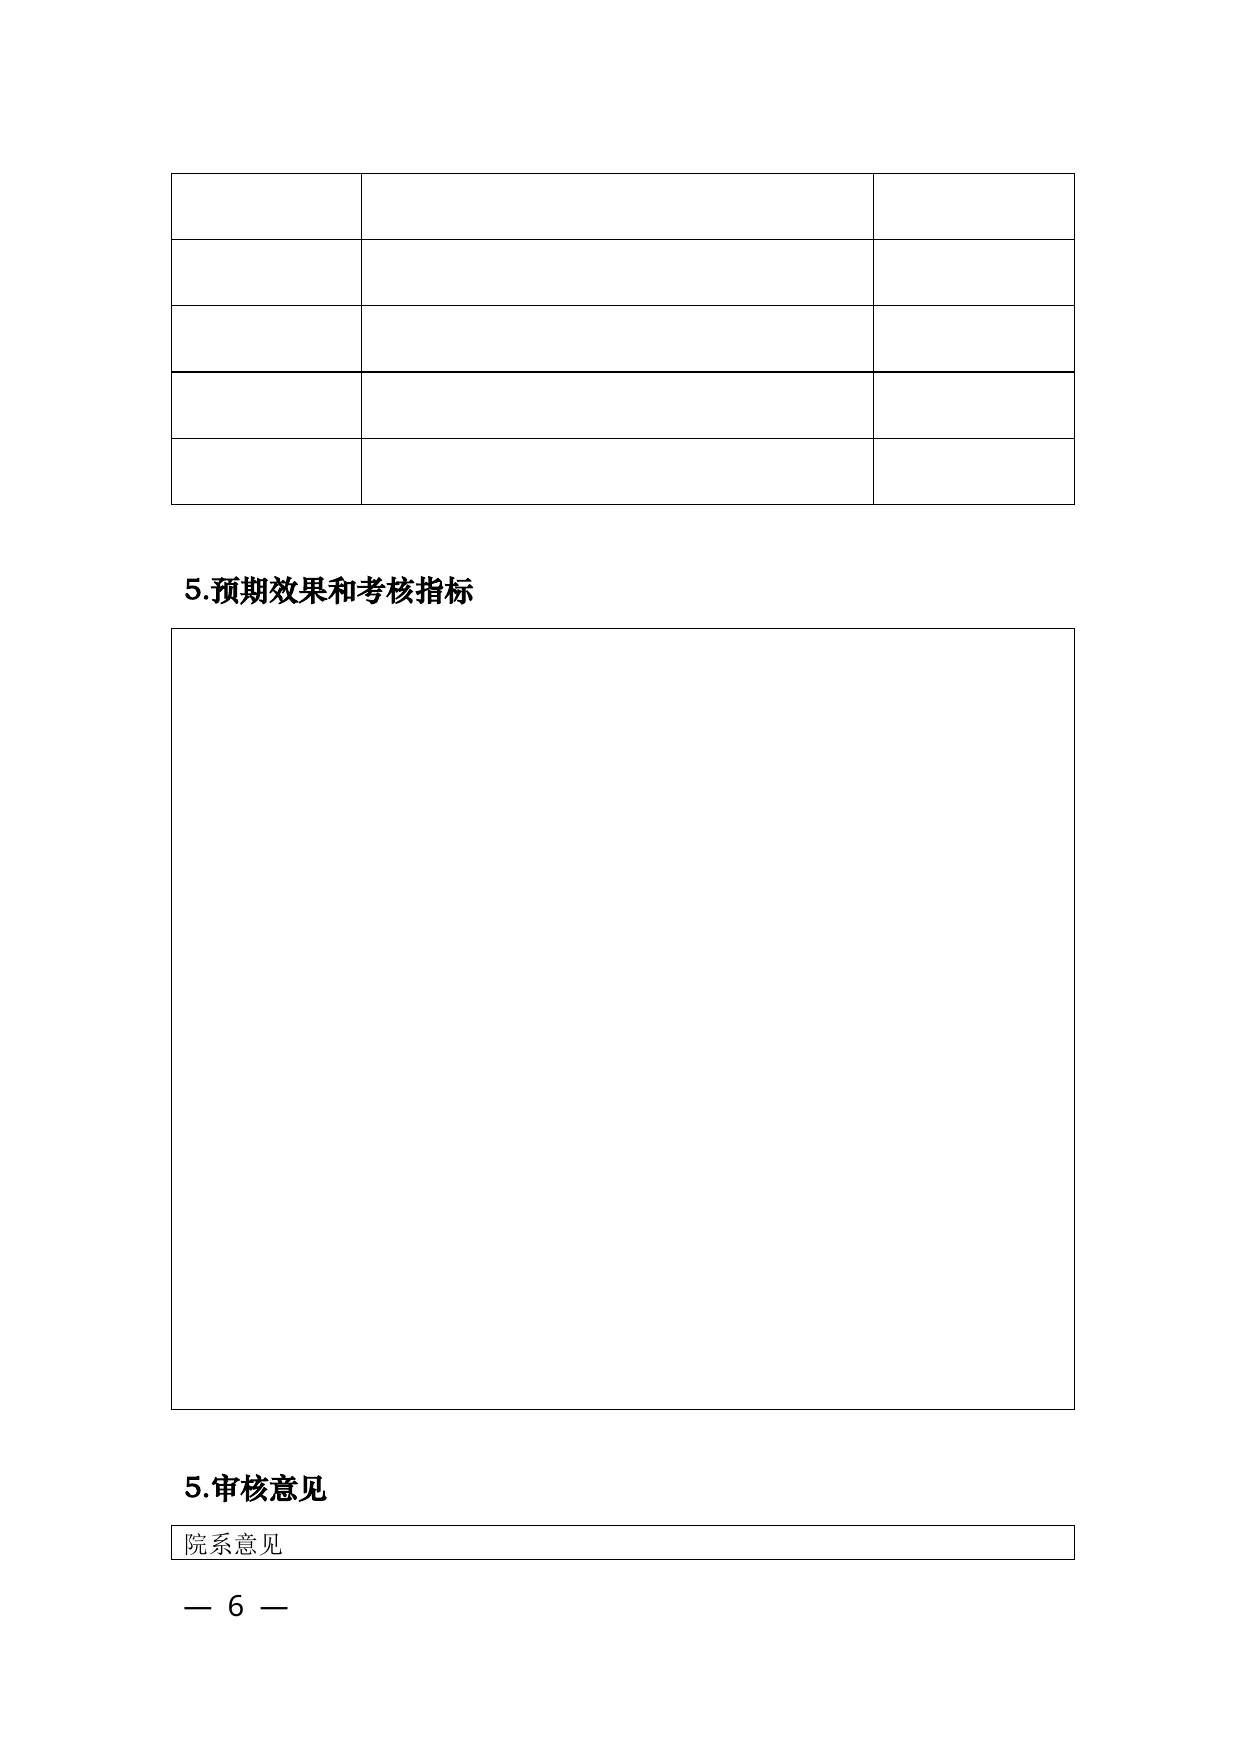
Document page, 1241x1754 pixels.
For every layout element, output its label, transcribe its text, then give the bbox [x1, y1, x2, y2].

table_cell [172, 439, 361, 503]
table_cell [362, 373, 873, 437]
table_cell [362, 174, 873, 239]
table_cell [874, 240, 1074, 305]
table_cell [172, 306, 361, 371]
table_cell [874, 174, 1074, 239]
table_cell [362, 306, 873, 371]
table_cell [874, 306, 1074, 371]
text 5.审核意见 [183, 1467, 1063, 1506]
text 5.预期效果和考核指标 [183, 569, 1063, 608]
table_cell [874, 439, 1074, 503]
table_cell [172, 174, 361, 239]
table_cell [362, 439, 873, 503]
table_cell [874, 373, 1074, 437]
table_cell [362, 240, 873, 305]
table_header [172, 629, 1074, 1408]
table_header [172, 1526, 1074, 1559]
table_cell [172, 240, 361, 305]
table_cell [172, 373, 361, 437]
